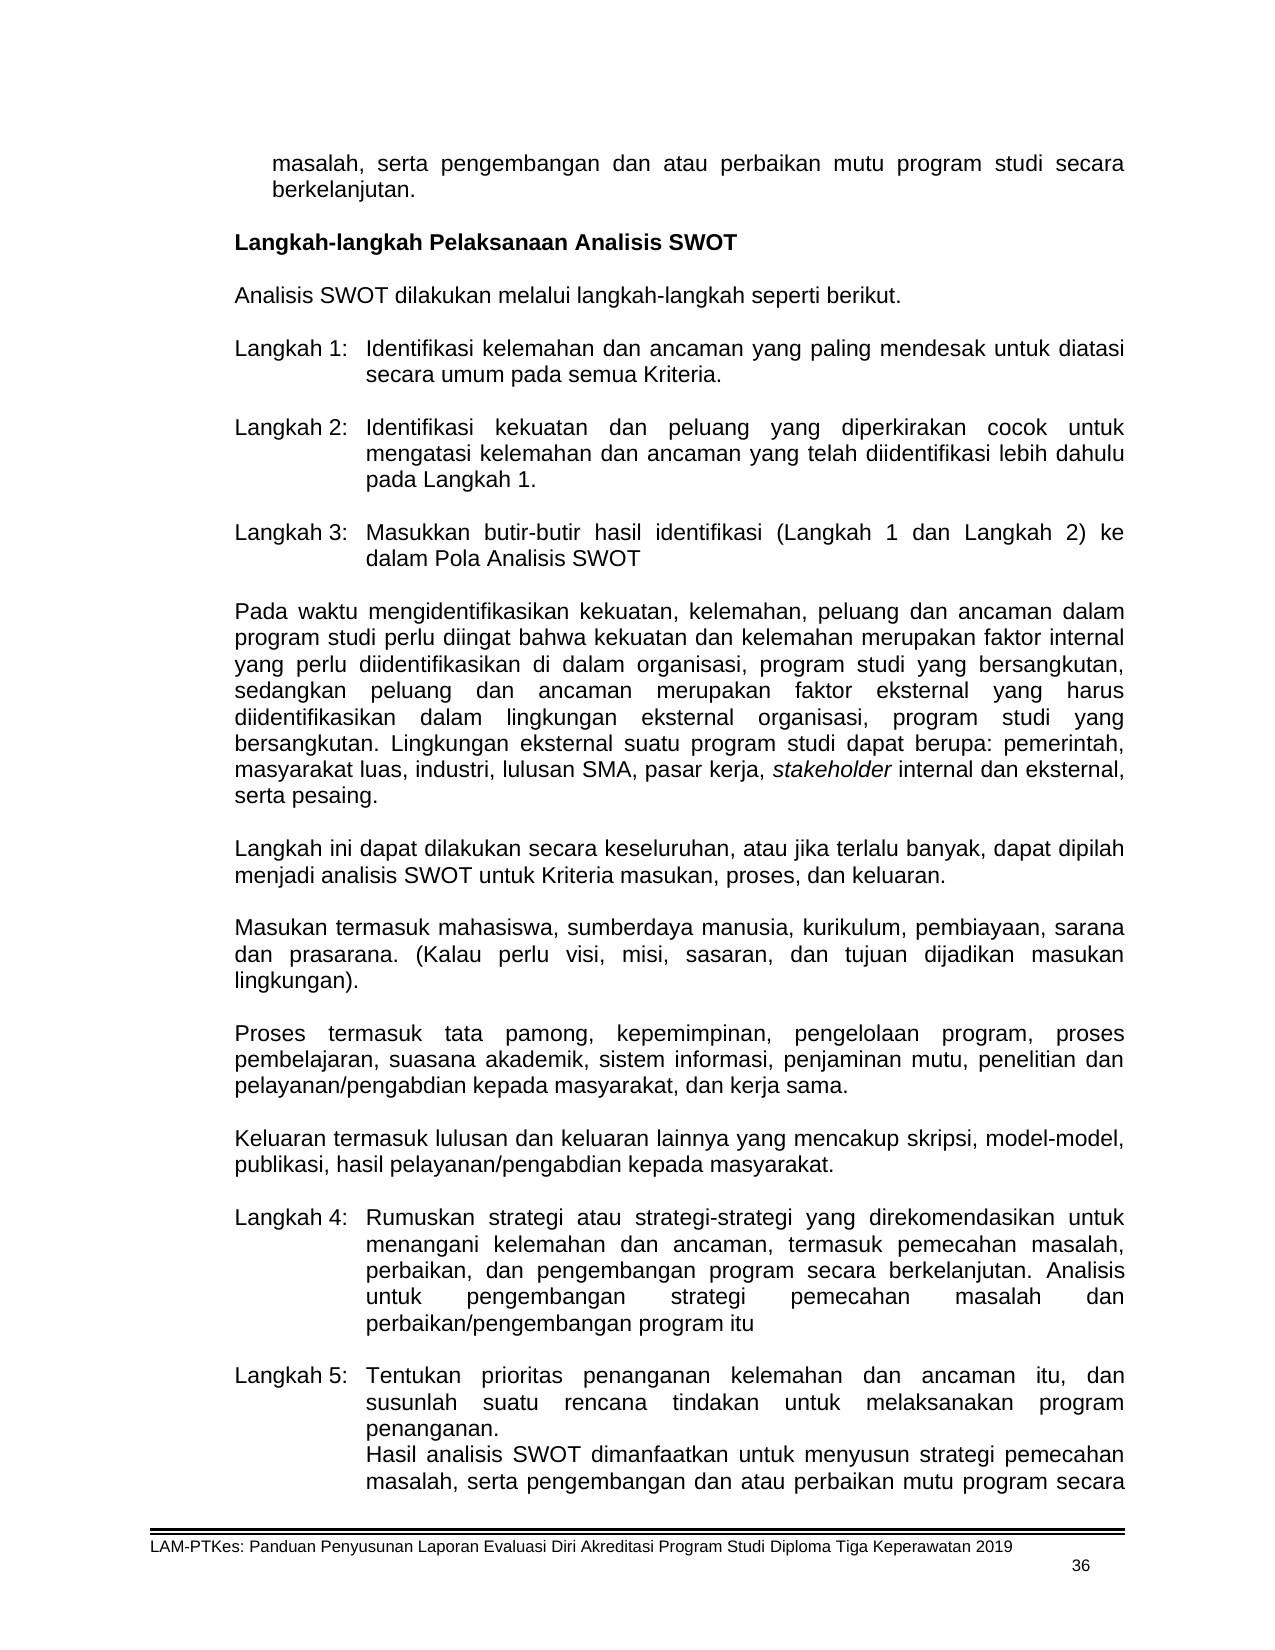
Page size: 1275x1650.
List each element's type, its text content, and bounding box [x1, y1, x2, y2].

text Proses termasuk tata pamong, kepemimpinan, pengelolaan program, proses pembelajaran, suasana akademik, sistem informasi, penjaminan mutu, penelitian dan pelayanan/pengabdian kepada masyarakat, dan kerja sama. [234, 1020, 1125, 1099]
text Analisis SWOT dilakukan melalui langkah-langkah seperti berikut. [234, 282, 1125, 308]
text Pada waktu mengidentifikasikan kekuatan, kelemahan, peluang dan ancaman dalam program studi perlu diingat bahwa kekuatan dan kelemahan merupakan faktor internal yang perlu diidentifikasikan di dalam organisasi, program studi yang bersangkutan, sedangkan peluang dan ancaman merupakan faktor eksternal yang harus diidentifikasikan dalam lingkungan eksternal organisasi, program studi yang bersangkutan. Lingkungan eksternal suatu program studi dapat berupa: pemerintah, masyarakat luas, industri, lulusan SMA, pasar kerja, stakeholder internal dan eksternal, serta pesaing. [234, 598, 1125, 809]
text Langkah 1: Identifikasi kelemahan dan ancaman yang paling mendesak untuk diatasi secara umum pada semua Kriteria. [234, 334, 1125, 387]
text Langkah 3: Masukkan butir-butir hasil identifikasi (Langkah 1 dan Langkah 2) ke dalam Pola Analisis SWOT [234, 519, 1125, 572]
text Langkah 2: Identifikasi kekuatan dan peluang yang diperkirakan cocok untuk mengatasi kelemahan dan ancaman yang telah diidentifikasi lebih dahulu pada Langkah 1. [234, 413, 1125, 493]
text Keluaran termasuk lulusan dan keluaran lainnya yang mencakup skripsi, model-model, publikasi, hasil pelayanan/pengabdian kepada masyarakat. [234, 1125, 1125, 1178]
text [366, 1441, 1125, 1494]
text Langkah ini dapat dilakukan secara keseluruhan, atau jika terlalu banyak, dapat dipilah menjadi analisis SWOT untuk Kriteria masukan, proses, dan keluaran. [234, 835, 1125, 888]
text Langkah-langkah Pelaksanaan Analisis SWOT [234, 229, 1125, 255]
text Masukan termasuk mahasiswa, sumberdaya manusia, kurikulum, pembiayaan, sarana dan prasarana. (Kalau perlu visi, misi, sasaran, dan tujuan dijadikan masukan lingkungan). [234, 914, 1125, 993]
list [234, 150, 1125, 203]
text Langkah 5: Tentukan prioritas penanganan kelemahan dan ancaman itu, dan susunlah suatu rencana tindakan untuk melaksanakan program penanganan. [234, 1362, 1125, 1441]
text Langkah 4: Rumuskan strategi atau strategi-strategi yang direkomendasikan untuk menangani kelemahan dan ancaman, termasuk pemecahan masalah, perbaikan, dan pengembangan program secara berkelanjutan. Analisis untuk pengembangan strategi pemecahan masalah dan perbaikan/pengembangan program itu [234, 1204, 1125, 1336]
